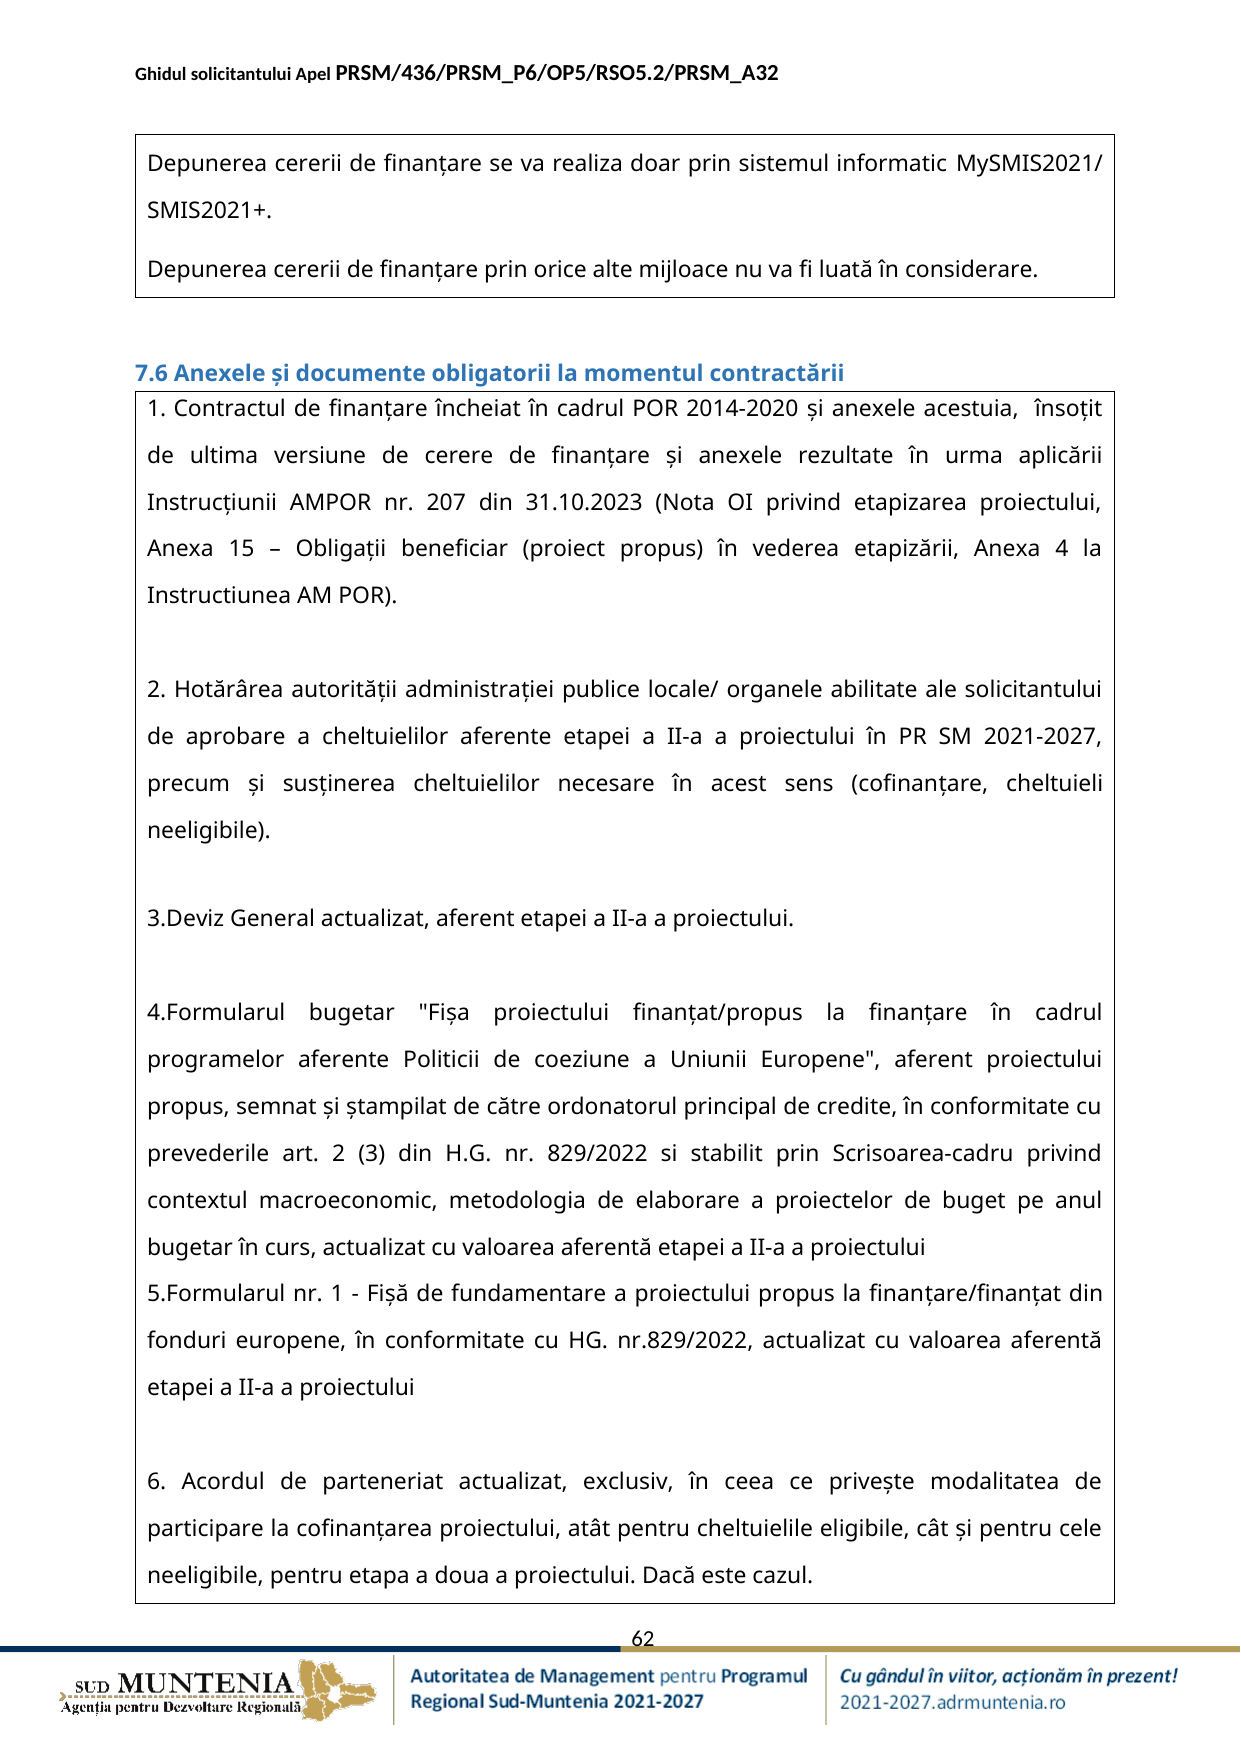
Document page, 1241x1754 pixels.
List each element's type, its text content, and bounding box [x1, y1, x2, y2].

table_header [136, 392, 1114, 1603]
table_header Depunerea cererii de finanțare se va realiza doar prin sistemul informatic MySMIS2021/ SMIS2021+. Depunerea cererii de finanțare prin orice alte mijloace nu va fi luată în considerare. [136, 135, 1114, 297]
picture [0, 1646, 1241, 1726]
subtitle 7.6 Anexele și documente obligatorii la momentul contractării [135, 357, 1150, 388]
